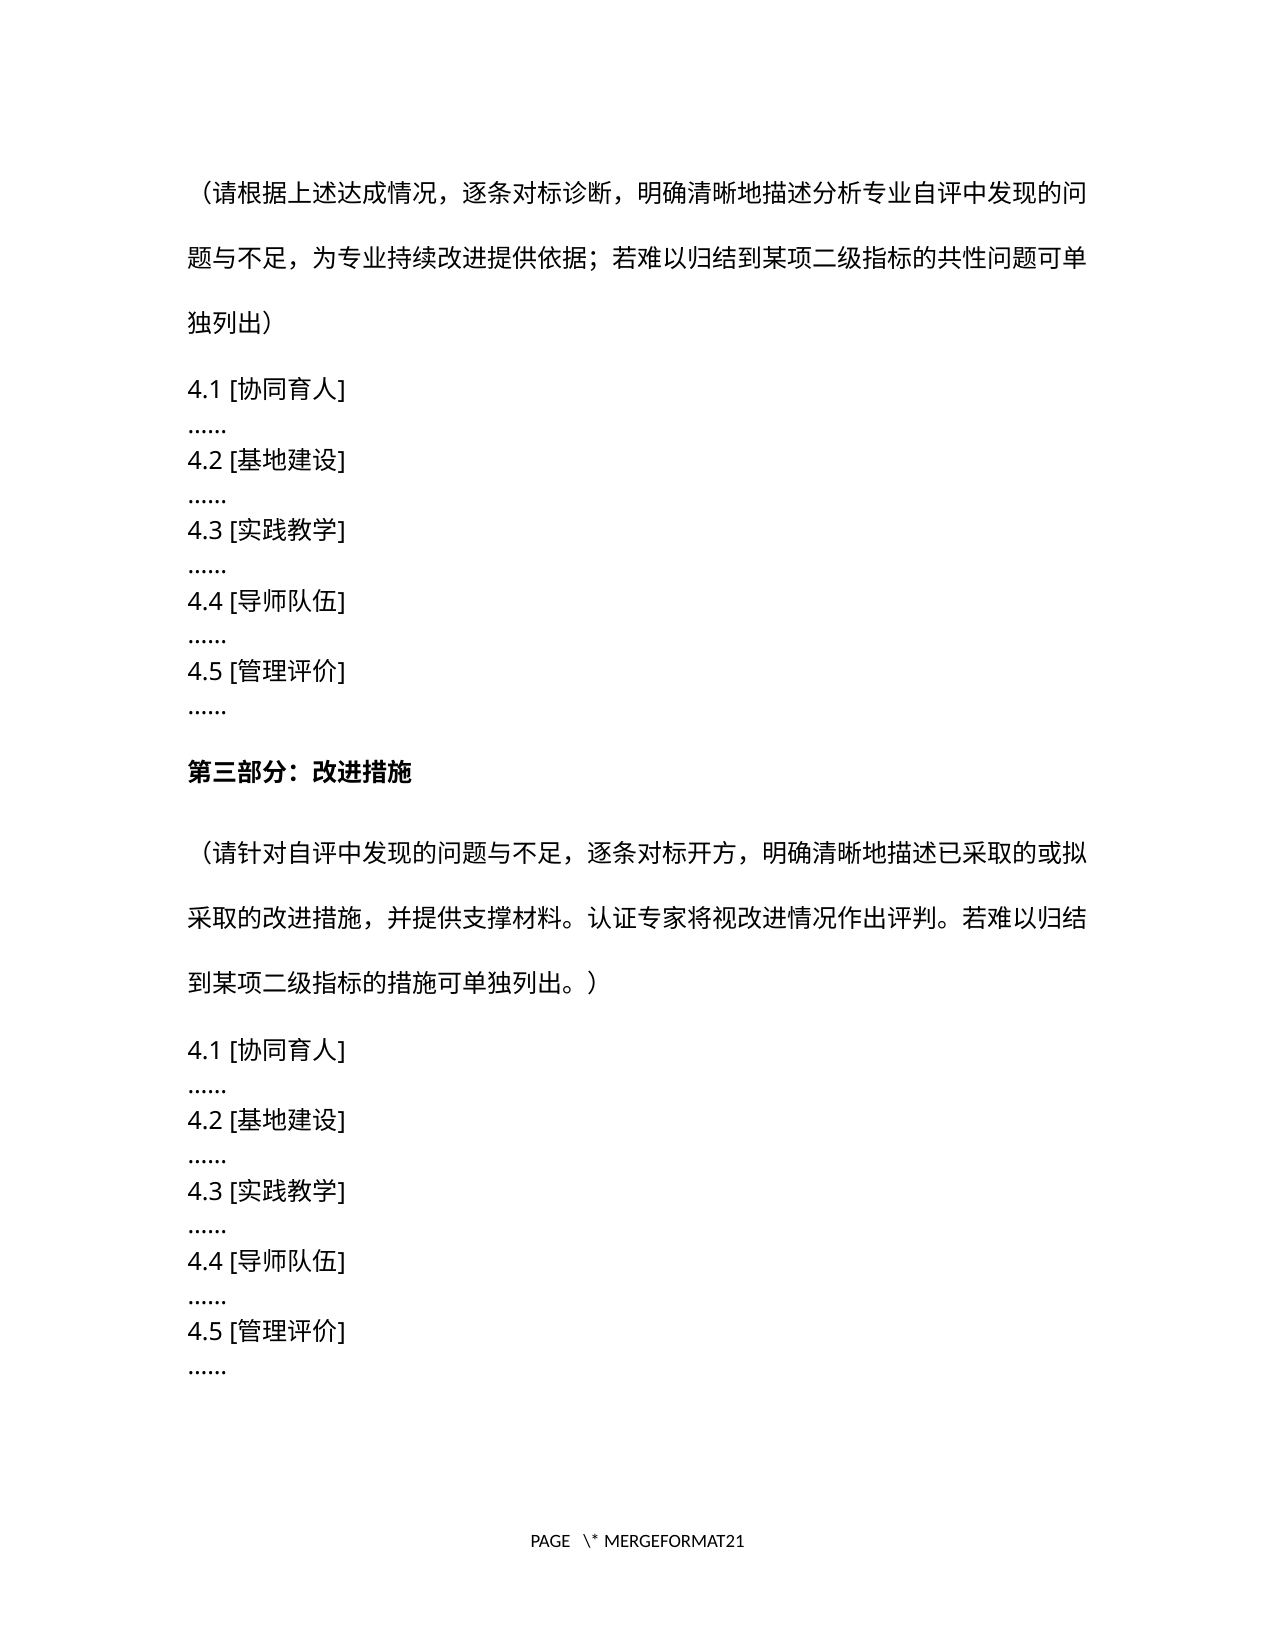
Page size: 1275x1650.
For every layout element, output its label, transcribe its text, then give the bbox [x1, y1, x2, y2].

text 4.3 [实践教学] [187, 1171, 1087, 1207]
text …… [187, 687, 1087, 722]
text …… [187, 1067, 1087, 1101]
text （请针对自评中发现的问题与不足，逐条对标开方，明确清晰地描述已采取的或拟采取的改进措施，并提供支撑材料。认证专家将视改进情况作出评判。若难以归结到某项二级指标的措施可单独列出。） [187, 819, 1087, 1014]
text 4.4 [导师队伍] [187, 581, 1087, 617]
text 4.1 [协同育人] [187, 370, 1087, 406]
text 4.1 [协同育人] [187, 1030, 1087, 1067]
text …… [187, 477, 1087, 511]
text …… [187, 1207, 1087, 1241]
text 4.5 [管理评价] [187, 651, 1087, 687]
text …… [187, 617, 1087, 651]
text …… [187, 547, 1087, 581]
text …… [187, 1277, 1087, 1312]
text 4.5 [管理评价] [187, 1312, 1087, 1348]
text 4.4 [导师队伍] [187, 1241, 1087, 1277]
subtitle 第三部分：改进措施 [187, 738, 1087, 803]
text 4.2 [基地建设] [187, 1101, 1087, 1137]
text （请根据上述达成情况，逐条对标诊断，明确清晰地描述分析专业自评中发现的问题与不足，为专业持续改进提供依据；若难以归结到某项二级指标的共性问题可单独列出） [187, 159, 1087, 354]
text …… [187, 1137, 1087, 1171]
text 4.3 [实践教学] [187, 511, 1087, 547]
text …… [187, 1348, 1087, 1382]
text 4.2 [基地建设] [187, 440, 1087, 477]
text …… [187, 406, 1087, 440]
